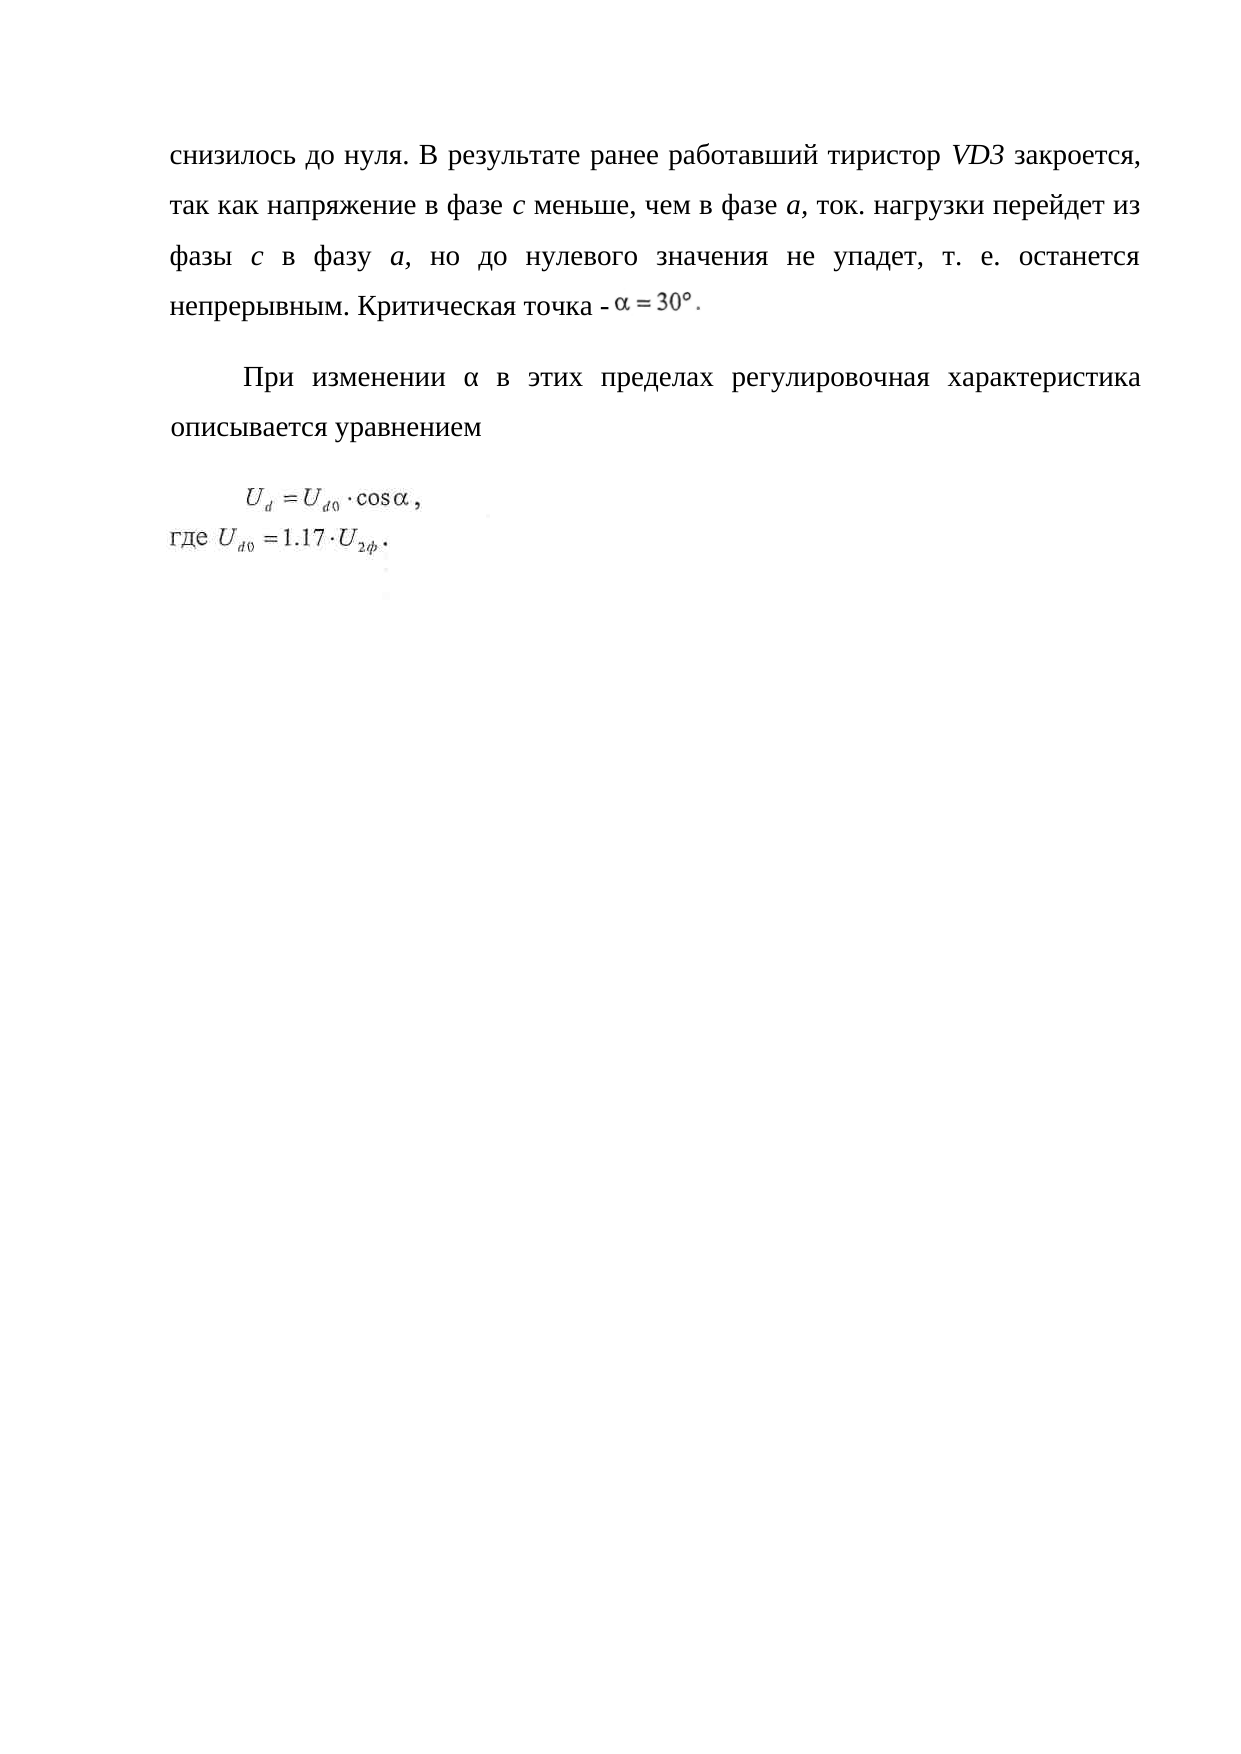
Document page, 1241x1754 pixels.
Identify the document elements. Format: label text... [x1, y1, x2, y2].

picture [609, 288, 705, 316]
picture [166, 480, 490, 604]
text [169, 137, 1141, 321]
text При изменении α в этих пределах регулировочная характеристика описывается уравнением [170, 359, 1142, 443]
